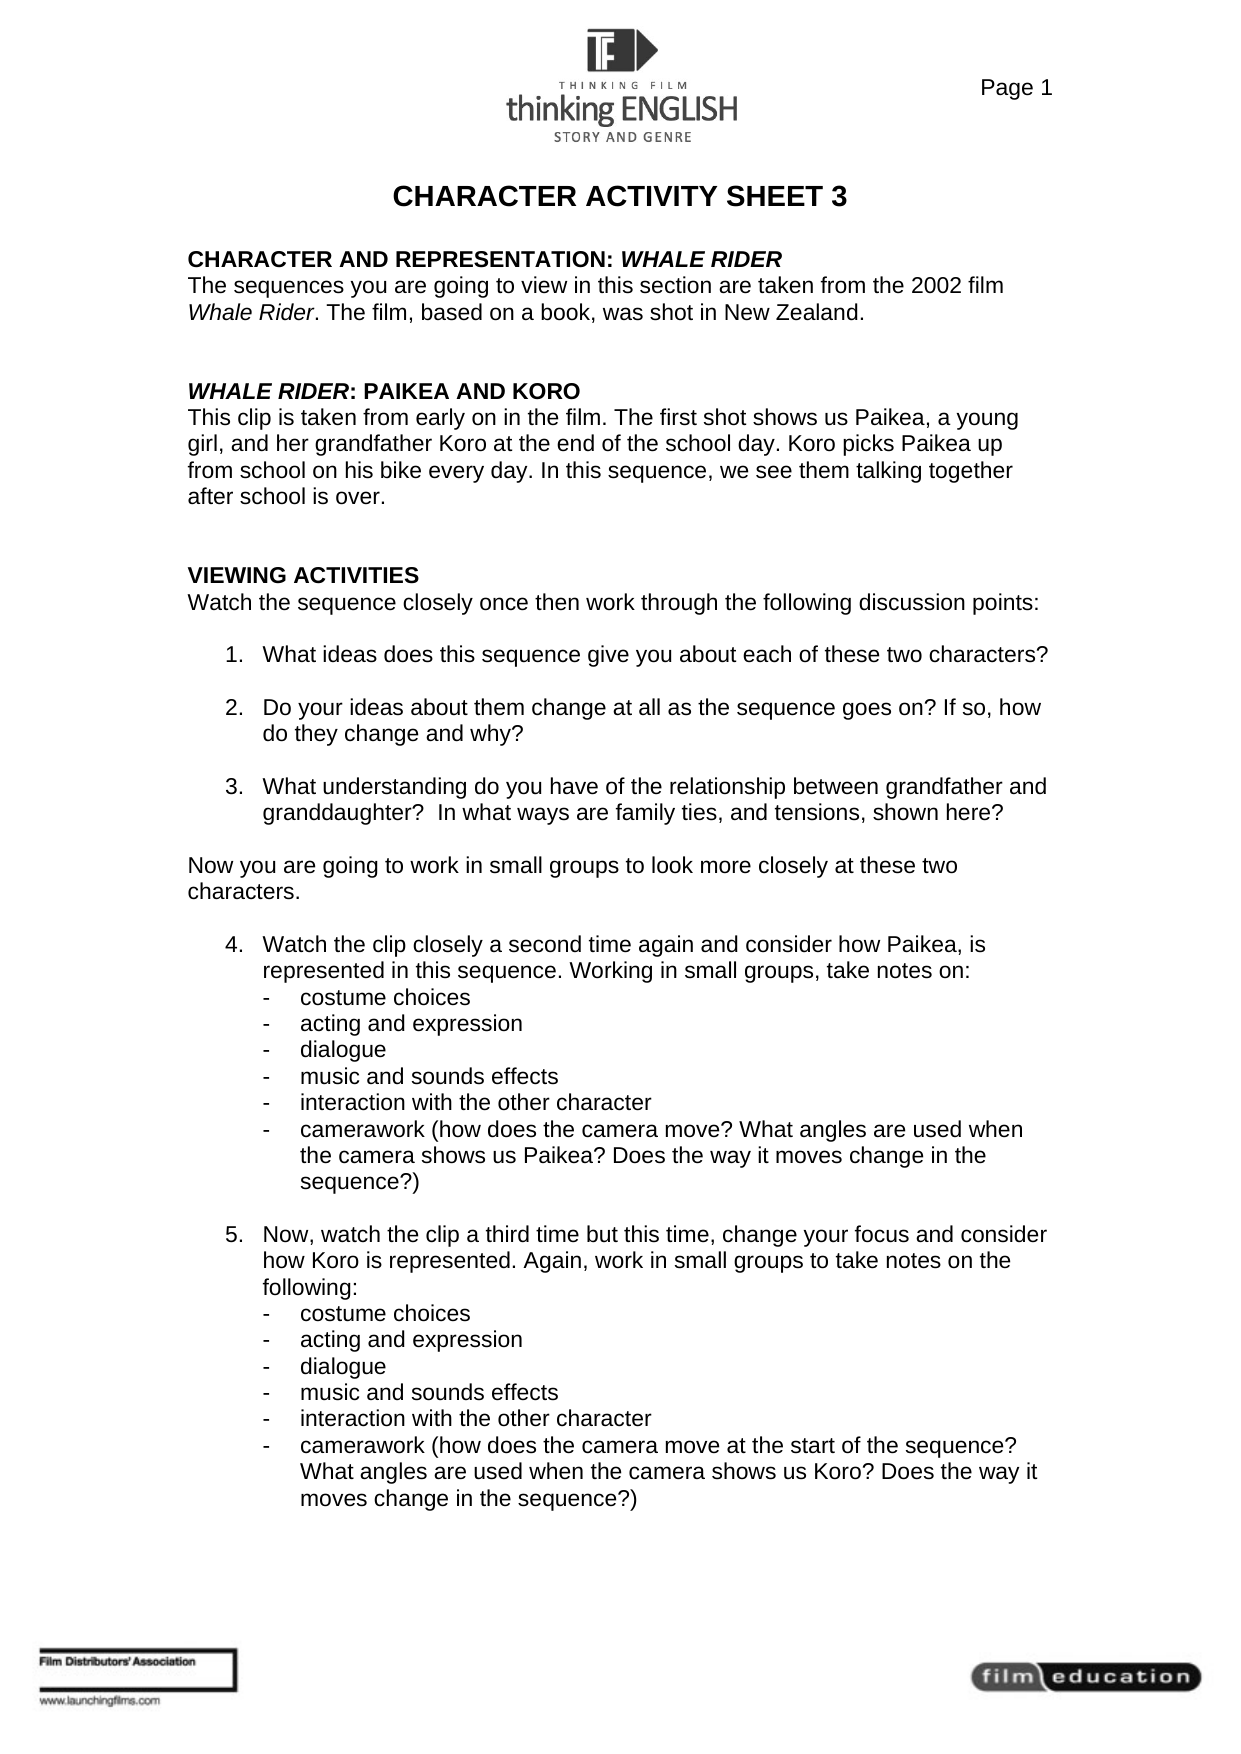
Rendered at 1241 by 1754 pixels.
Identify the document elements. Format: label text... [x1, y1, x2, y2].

list interaction with the other character [262, 1089, 1053, 1116]
text CHARACTER ACTIVITY SHEET 3 [187, 179, 1053, 212]
list music and sounds effects [262, 1063, 1053, 1089]
text This clip is taken from early on in the film. The first shot shows us Paikea, a young girl, and her grandfather Koro at the end of the school day. Koro picks Paikea up from school on his bike every day. In this sequence, we see them talking together after school is over. [187, 404, 1053, 509]
list costume choices [262, 984, 1053, 1010]
list music and sounds effects [262, 1379, 1053, 1405]
picture [487, 26, 755, 146]
list Watch the clip closely a second time again and consider how Paikea, is represented in this sequence. Working in small groups, take notes on: [225, 931, 1053, 984]
list camerawork (how does the camera move at the start of the sequence? What angles are used when the camera shows us Koro? Does the way it moves change in the sequence?) [262, 1432, 1053, 1511]
text The sequences you are going to view in this section are taken from the 2002 film Whale Rider. The film, based on a book, was shot in New Zealand. [187, 272, 1053, 325]
list Do your ideas about them change at all as the sequence goes on? If so, how do they change and why? [225, 694, 1053, 747]
list acting and expression [262, 1010, 1053, 1036]
text VIEWING ACTIVITIES [187, 562, 1053, 588]
text CHARACTER AND REPRESENTATION: WHALE RIDER [187, 246, 1053, 272]
list dialogue [262, 1036, 1053, 1063]
text Now you are going to work in small groups to look more closely at these two characters. [187, 852, 1053, 905]
picture [21, 1629, 1222, 1716]
list dialogue [262, 1353, 1053, 1379]
list acting and expression [262, 1326, 1053, 1353]
text Watch the sequence closely once then work through the following discussion points: [187, 588, 1053, 615]
text WHALE RIDER: PAIKEA AND KORO [187, 378, 1053, 404]
list What understanding do you have of the relationship between grandfather and granddaughter? In what ways are family ties, and tensions, shown here? [225, 773, 1053, 826]
list What ideas does this sequence give you about each of these two characters? [225, 641, 1053, 667]
list Now, watch the clip a third time but this time, change your focus and consider how Koro is represented. Again, work in small groups to take notes on the following: [225, 1221, 1053, 1300]
list interaction with the other character [262, 1405, 1053, 1432]
list costume choices [262, 1300, 1053, 1326]
list camerawork (how does the camera move? What angles are used when the camera shows us Paikea? Does the way it moves change in the sequence?) [262, 1116, 1053, 1194]
